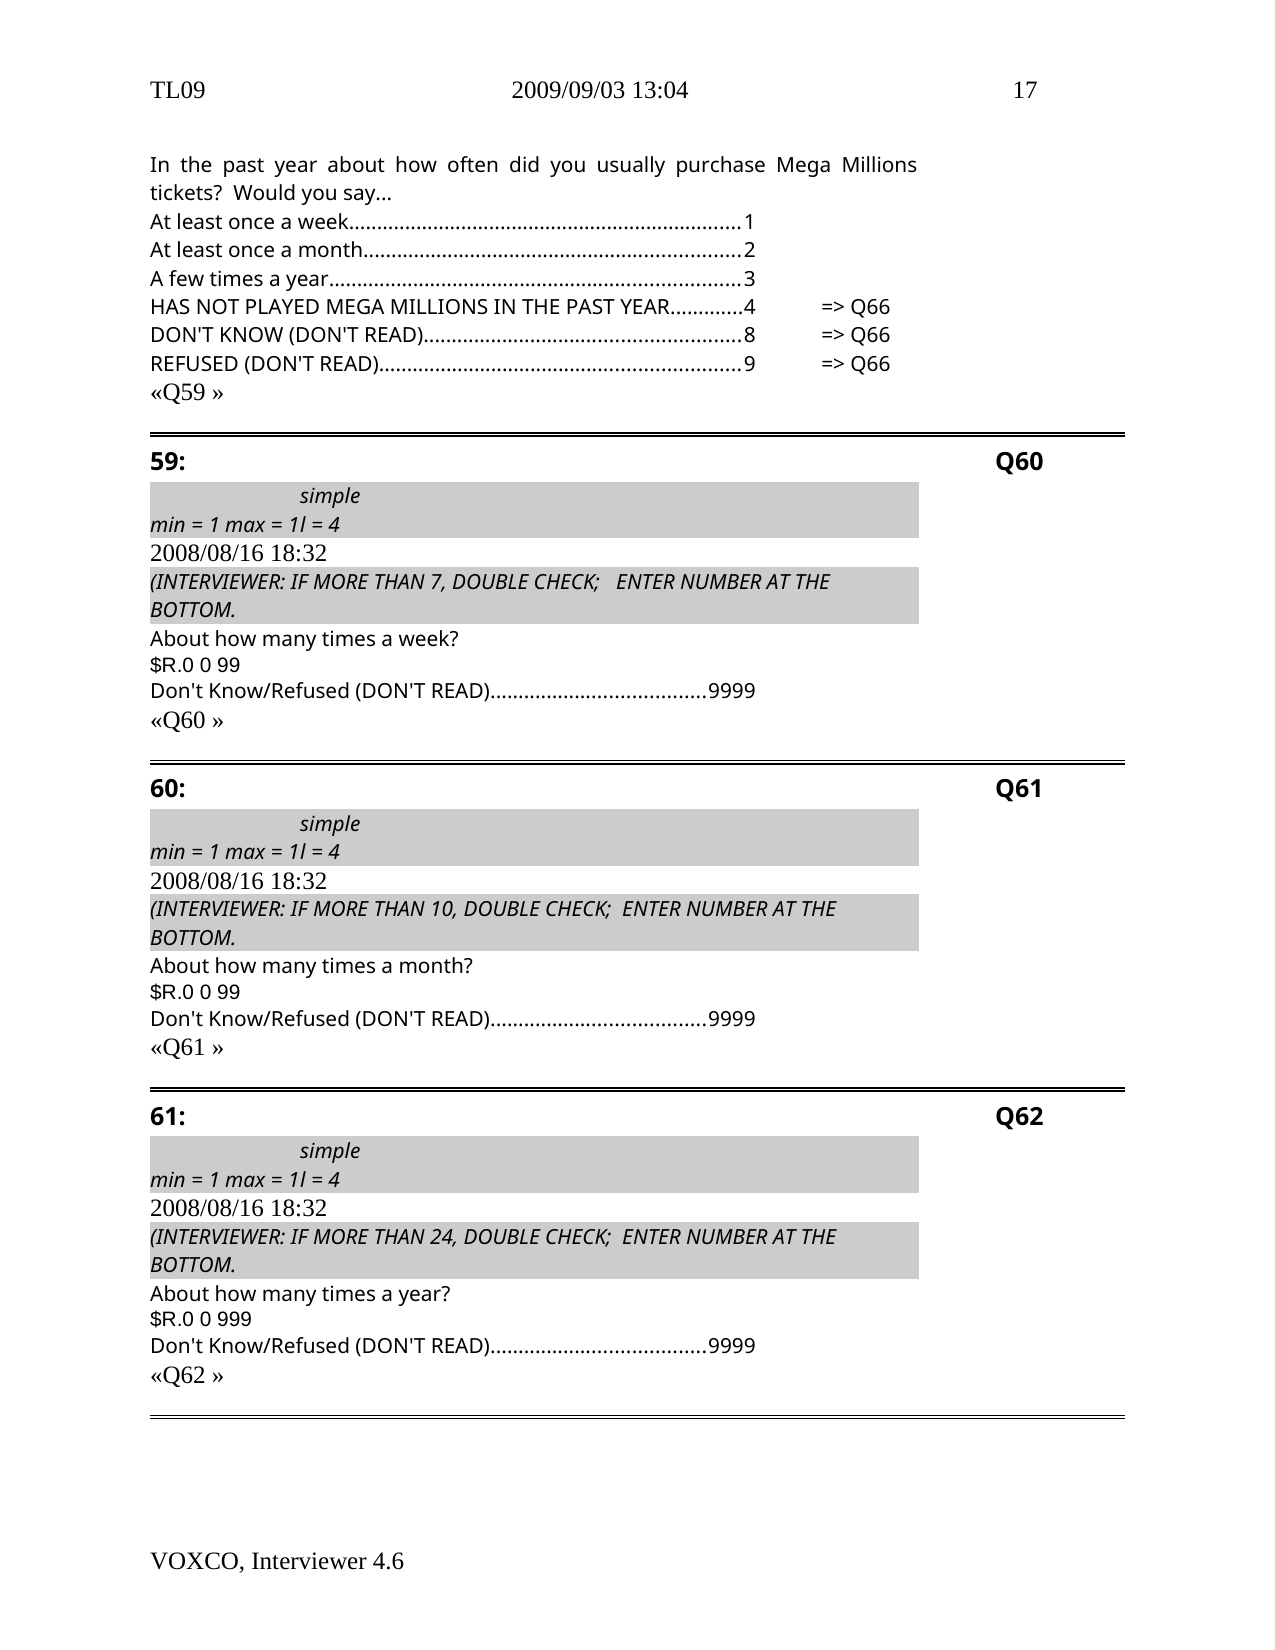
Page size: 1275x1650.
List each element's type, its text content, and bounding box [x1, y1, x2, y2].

text 2008/08/16 18:32 [150, 538, 1125, 567]
text $R.0 0 99 [150, 652, 441, 676]
text «Q62 » [150, 1360, 1125, 1388]
text DON'T KNOW (DON'T READ) 8 => Q66 [150, 321, 1125, 349]
text About how many times a month? [150, 951, 918, 980]
text min = 1 max = 1 l = 4 [150, 837, 919, 866]
text «Q61 » [150, 1032, 1125, 1061]
text REFUSED (DON'T READ) 9 => Q66 [150, 349, 1125, 377]
text About how many times a week? [150, 624, 918, 652]
text Don't Know/Refused (DON'T READ) 9999 [150, 1331, 1125, 1360]
text (INTERVIEWER: IF MORE THAN 10, DOUBLE CHECK; ENTER NUMBER AT THE BOTTOM. [150, 894, 919, 951]
text About how many times a year? [150, 1279, 918, 1307]
text $R.0 0 999 [150, 1307, 441, 1331]
text Don't Know/Refused (DON'T READ) 9999 [150, 676, 1125, 705]
text $R.0 0 99 [150, 980, 441, 1004]
text 59: Q60 [150, 443, 1125, 477]
text 2008/08/16 18:32 [150, 866, 1125, 894]
text «Q60 » [150, 705, 1125, 734]
text simple [150, 482, 919, 510]
text (INTERVIEWER: IF MORE THAN 7, DOUBLE CHECK; ENTER NUMBER AT THE BOTTOM. [150, 567, 919, 624]
text simple [150, 1136, 919, 1165]
text 60: Q61 [150, 771, 1125, 805]
text 61: Q62 [150, 1098, 1125, 1132]
text «Q59 » [150, 377, 1125, 406]
text min = 1 max = 1 l = 4 [150, 510, 919, 538]
text 2008/08/16 18:32 [150, 1193, 1125, 1222]
text HAS NOT PLAYED MEGA MILLIONS IN THE PAST YEAR 4 => Q66 [150, 292, 1125, 321]
text At least once a week 1 [150, 207, 1125, 235]
text (INTERVIEWER: IF MORE THAN 24, DOUBLE CHECK; ENTER NUMBER AT THE BOTTOM. [150, 1222, 919, 1279]
text In the past year about how often did you usually purchase Mega Millions tickets? Would you say... [150, 150, 918, 207]
text min = 1 max = 1 l = 4 [150, 1165, 919, 1193]
text simple [150, 809, 919, 837]
text Don't Know/Refused (DON'T READ) 9999 [150, 1004, 1125, 1032]
text At least once a month 2 [150, 235, 1125, 264]
text A few times a year 3 [150, 264, 1125, 292]
